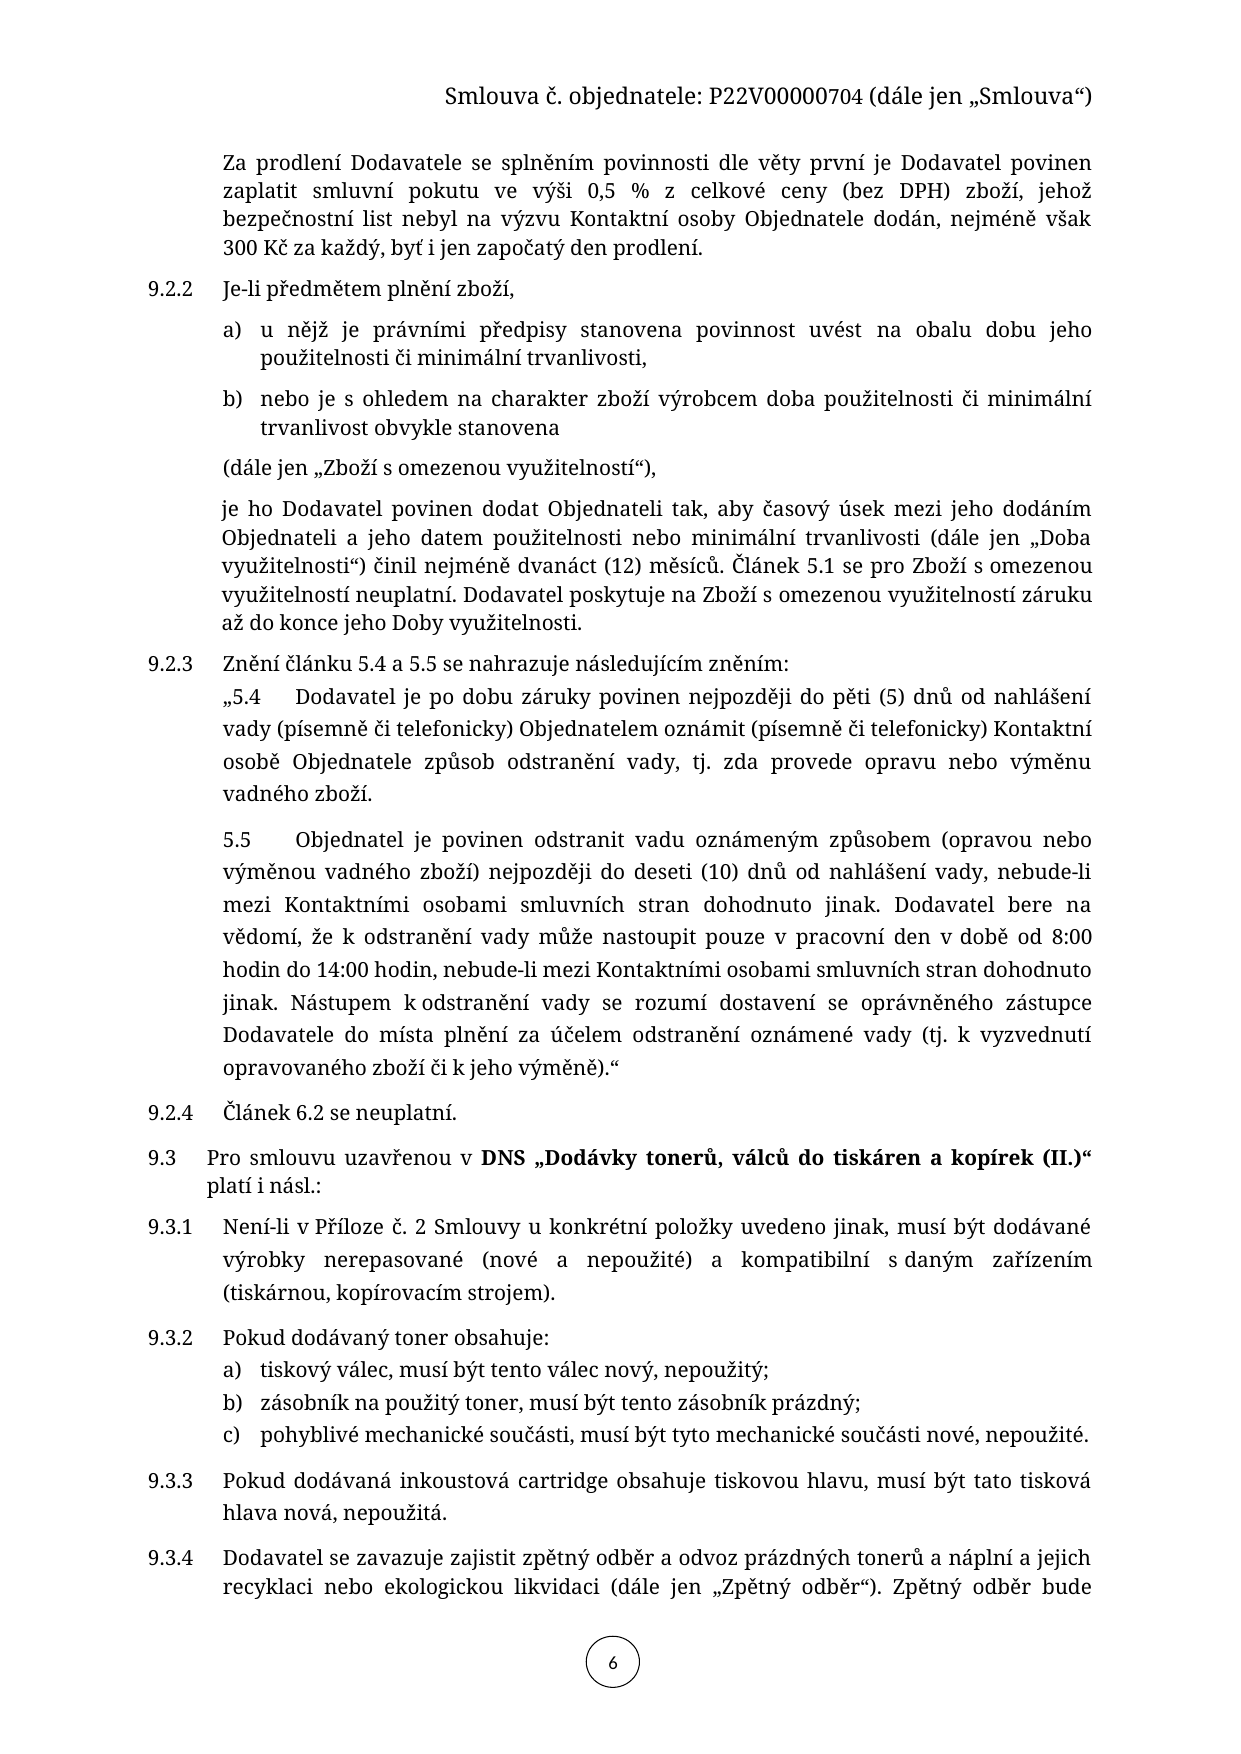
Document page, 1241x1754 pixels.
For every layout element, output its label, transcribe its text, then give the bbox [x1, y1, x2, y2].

text (dále jen „Zboží s omezenou využitelností“), [223, 453, 1093, 482]
list nebo je s ohledem na charakter zboží výrobcem doba použitelnosti či minimální trvanlivost obvykle stanovena [223, 384, 1093, 441]
list „5.4 Dodavatel je po dobu záruky povinen nejpozději do pěti (5) dnů od nahlášení vady (písemně či telefonicky) Objednatelem oznámit (písemně či telefonicky) Kontaktní osobě Objednatele způsob odstranění vady, tj. zda provede opravu nebo výměnu vadného zboží. [223, 682, 1093, 808]
list Pokud dodávaný toner obsahuje: [148, 1323, 1093, 1351]
list Pokud dodávaná inkoustová cartridge obsahuje tiskovou hlavu, musí být tato tisková hlava nová, nepoužitá. [148, 1466, 1093, 1527]
list Není-li v Příloze č. 2 Smlouvy u konkrétní položky uvedeno jinak, musí být dodávané výrobky nerepasované (nové a nepoužité) a kompatibilní s daným zařízením (tiskárnou, kopírovacím strojem). [148, 1212, 1093, 1306]
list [148, 148, 1093, 261]
list Je-li předmětem plnění zboží, [148, 274, 1093, 302]
list u nějž je právními předpisy stanovena povinnost uvést na obalu dobu jeho použitelnosti či minimální trvanlivosti, [223, 315, 1093, 372]
text je ho Dodavatel povinen dodat Objednateli tak, aby časový úsek mezi jeho dodáním Objednateli a jeho datem použitelnosti nebo minimální trvanlivosti (dále jen „Doba využitelnosti“) činil nejméně dvanáct (12) měsíců. Článek 5.1 se pro Zboží s omezenou využitelností neuplatní. Dodavatel poskytuje na Zboží s omezenou využitelností záruku až do konce jeho Doby využitelnosti. [221, 494, 1093, 637]
list Znění článku 5.4 a 5.5 se nahrazuje následujícím zněním: [148, 649, 1093, 678]
list Pro smlouvu uzavřenou v DNS „Dodávky tonerů, válců do tiskáren a kopírek (II.)“ platí i násl.: [148, 1143, 1093, 1200]
list zásobník na použitý toner, musí být tento zásobník prázdný; [223, 1388, 1093, 1416]
list 5.5 Objednatel je povinen odstranit vadu oznámeným způsobem (opravou nebo výměnou vadného zboží) nejpozději do deseti (10) dnů od nahlášení vady, nebude-li mezi Kontaktními osobami smluvních stran dohodnuto jinak. Dodavatel bere na vědomí, že k odstranění vady může nastoupit pouze v pracovní den v době od 8:00 hodin do 14:00 hodin, nebude-li mezi Kontaktními osobami smluvních stran dohodnuto jinak. Nástupem k odstranění vady se rozumí dostavení se oprávněného zástupce Dodavatele do místa plnění za účelem odstranění oznámené vady (tj. k vyzvednutí opravovaného zboží či k jeho výměně).“ [223, 825, 1093, 1081]
list pohyblivé mechanické součásti, musí být tyto mechanické součásti nové, nepoužité. [223, 1421, 1093, 1449]
list Článek 6.2 se neuplatní. [148, 1098, 1093, 1126]
list tiskový válec, musí být tento válec nový, nepoužitý; [223, 1355, 1093, 1384]
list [148, 1543, 1093, 1600]
